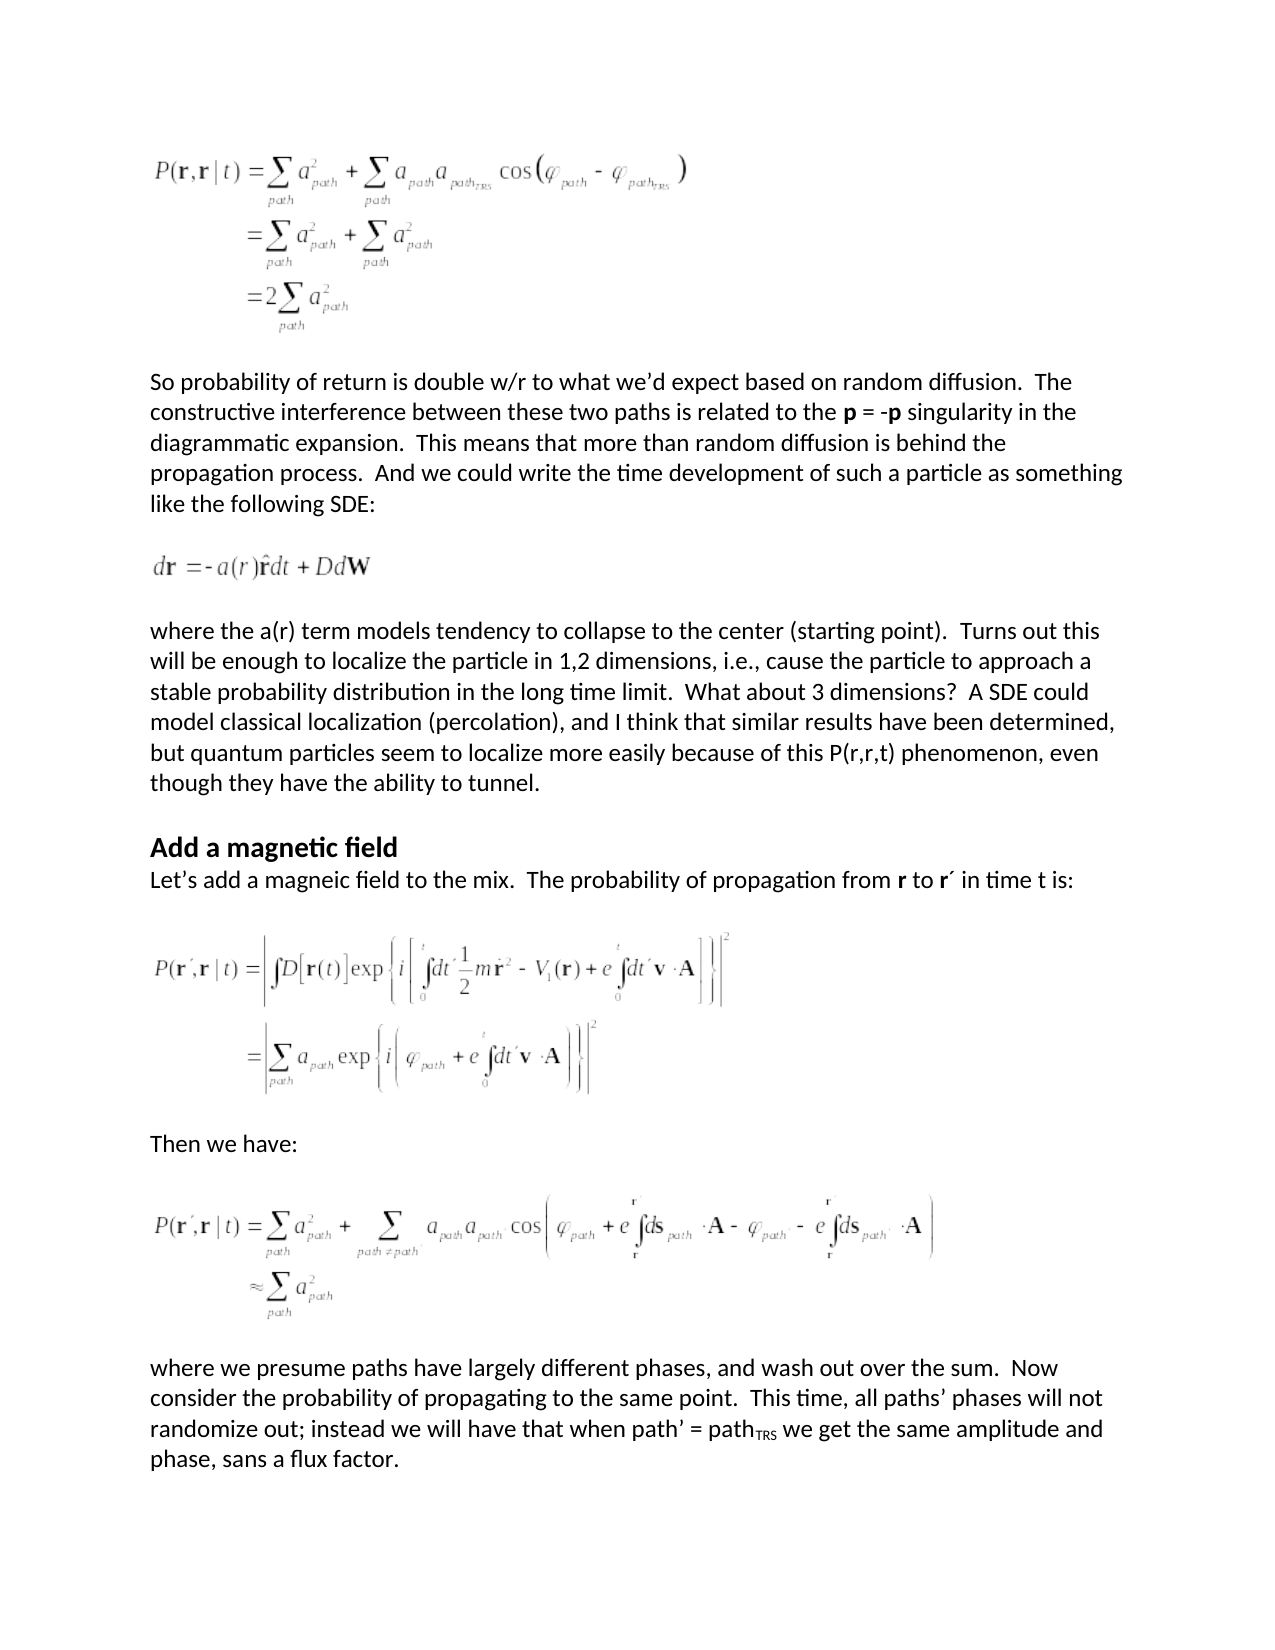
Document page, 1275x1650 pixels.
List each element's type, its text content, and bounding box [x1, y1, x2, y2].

text Then we have: [150, 1128, 1125, 1159]
text where the a(r) term models tendency to collapse to the center (starting point). Turns out this will be enough to localize the particle in 1,2 dimensions, i.e., cause the particle to approach a stable probability distribution in the long time limit. What about 3 dimensions? A SDE could model classical localization (percolation), and I think that similar results have been determined, but quantum particles seem to localize more easily because of this P(r,r,t) phenomenon, even though they have the ability to tunnel. [150, 615, 1125, 798]
text where we presume paths have largely different phases, and wash out over the sum. Now consider the probability of propagating to the same point. This time, all paths’ phases will not randomize out; instead we will have that when path’ = pathTRS we get the same amplitude and phase, sans a flux factor. [150, 1352, 1125, 1474]
text Let’s add a magneic field to the mix. The probability of propagation from r to r´ in time t is: [150, 864, 1125, 895]
text So probability of return is double w/r to what we’d expect based on random diffusion. The constructive interference between these two paths is related to the p = -p singularity in the diagrammatic expansion. This means that more than random diffusion is behind the propagation process. And we could write the time development of such a particle as something like the following SDE: [150, 366, 1125, 518]
text Add a magnetic field [150, 829, 1125, 864]
